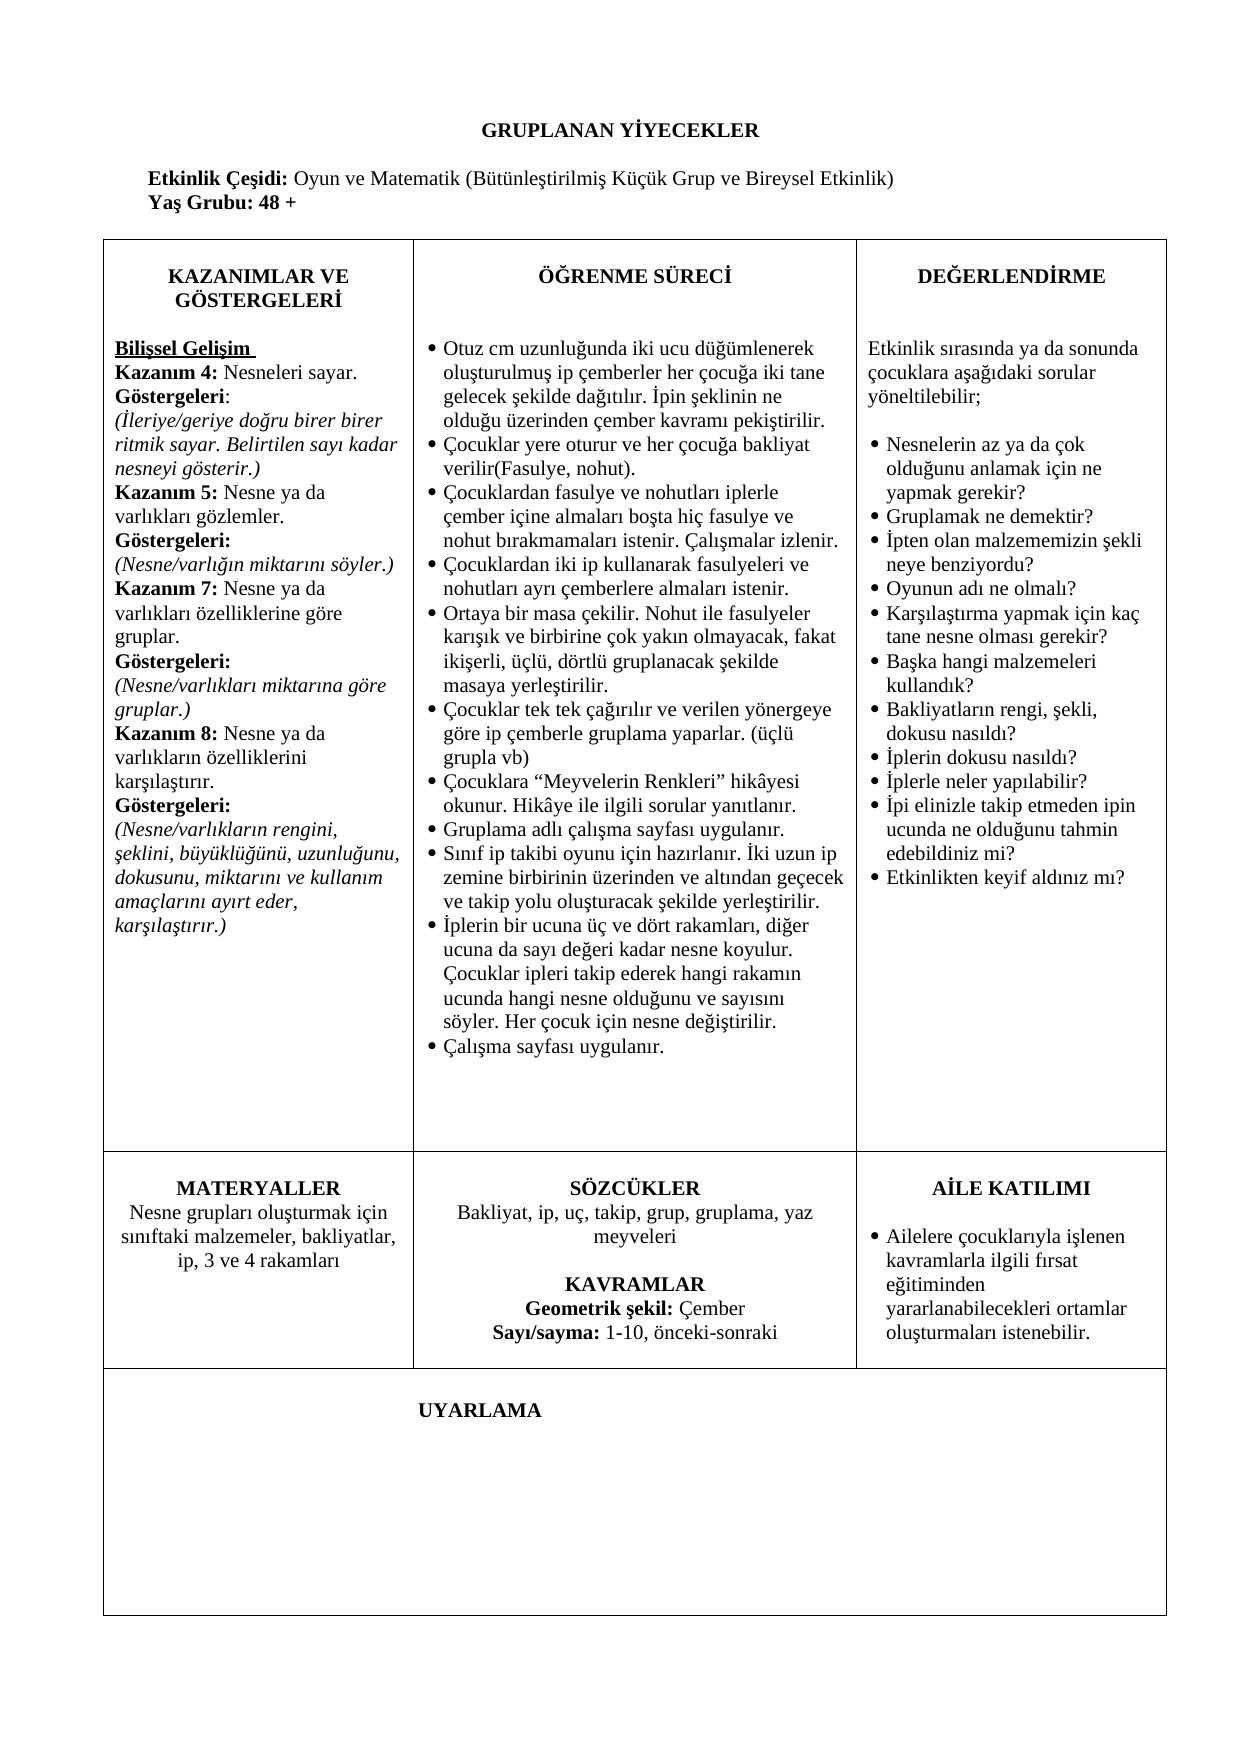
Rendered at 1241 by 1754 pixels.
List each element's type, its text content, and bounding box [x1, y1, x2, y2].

text GRUPLANAN YİYECEKLER [148, 118, 1092, 142]
table_cell AİLE KATILIMI Ailelere çocuklarıyla işlenen kavramlarla ilgili fırsat eğitiminden yararlanabilecekleri ortamlar oluşturmaları istenebilir. [857, 1152, 1166, 1368]
text Yaş Grubu: 48 + [148, 190, 1092, 214]
table_cell [856, 1369, 1166, 1614]
text Etkinlik Çeşidi: Oyun ve Matematik (Bütünleştirilmiş Küçük Grup ve Bireysel Etkinlik) [148, 166, 1092, 190]
table_header KAZANIMLAR VE GÖSTERGELERİ Bilişsel Gelişim Kazanım 4: Nesneleri sayar. Göstergeleri: (İleriye/geriye doğru birer birer ritmik sayar. Belirtilen sayı kadar nesneyi gösterir.) Kazanım 5: Nesne ya da varlıkları gözlemler. Göstergeleri: (Nesne/varlığın miktarını söyler.) Kazanım 7: Nesne ya da varlıkları özelliklerine göre gruplar. Göstergeleri: (Nesne/varlıkları miktarına göre gruplar.) Kazanım 8: Nesne ya da varlıkların özelliklerini karşılaştırır. Göstergeleri: (Nesne/varlıkların rengini, şeklini, büyüklüğünü, uzunluğunu, dokusunu, miktarını ve kullanım amaçlarını ayırt eder, karşılaştırır.) [104, 240, 413, 1151]
table_cell MATERYALLER Nesne grupları oluşturmak için sınıftaki malzemeler, bakliyatlar, ip, 3 ve 4 rakamları [104, 1152, 413, 1368]
table_cell UYARLAMA [104, 1369, 856, 1614]
table_header DEĞERLENDİRME Etkinlik sırasında ya da sonunda çocuklara aşağıdaki sorular yöneltilebilir; Nesnelerin az ya da çok olduğunu anlamak için ne yapmak gerekir? Gruplamak ne demektir? İpten olan malzememizin şekli neye benziyordu? Oyunun adı ne olmalı? Karşılaştırma yapmak için kaç tane nesne olması gerekir? Başka hangi malzemeleri kullandık? Bakliyatların rengi, şekli, dokusu nasıldı? İplerin dokusu nasıldı? İplerle neler yapılabilir? İpi elinizle takip etmeden ipin ucunda ne olduğunu tahmin edebildiniz mi? Etkinlikten keyif aldınız mı? [857, 240, 1166, 1151]
table_cell SÖZCÜKLER Bakliyat, ip, uç, takip, grup, gruplama, yaz meyveleri KAVRAMLAR Geometrik şekil: Çember Sayı/sayma: 1-10, önceki-sonraki [414, 1152, 856, 1368]
table_header ÖĞRENME SÜRECİ Otuz cm uzunluğunda iki ucu düğümlenerek oluşturulmuş ip çemberler her çocuğa iki tane gelecek şekilde dağıtılır. İpin şeklinin ne olduğu üzerinden çember kavramı pekiştirilir. Çocuklar yere oturur ve her çocuğa bakliyat verilir(Fasulye, nohut). Çocuklardan fasulye ve nohutları iplerle çember içine almaları boşta hiç fasulye ve nohut bırakmamaları istenir. Çalışmalar izlenir. Çocuklardan iki ip kullanarak fasulyeleri ve nohutları ayrı çemberlere almaları istenir. Ortaya bir masa çekilir. Nohut ile fasulyeler karışık ve birbirine çok yakın olmayacak, fakat ikişerli, üçlü, dörtlü gruplanacak şekilde masaya yerleştirilir. Çocuklar tek tek çağırılır ve verilen yönergeye göre ip çemberle gruplama yaparlar. (üçlü grupla vb) Çocuklara “Meyvelerin Renkleri” hikâyesi okunur. Hikâye ile ilgili sorular yanıtlanır. Gruplama adlı çalışma sayfası uygulanır. Sınıf ip takibi oyunu için hazırlanır. İki uzun ip zemine birbirinin üzerinden ve altından geçecek ve takip yolu oluşturacak şekilde yerleştirilir. İplerin bir ucuna üç ve dört rakamları, diğer ucuna da sayı değeri kadar nesne koyulur. Çocuklar ipleri takip ederek hangi rakamın ucunda hangi nesne olduğunu ve sayısını söyler. Her çocuk için nesne değiştirilir. Çalışma sayfası uygulanır. [414, 240, 856, 1151]
